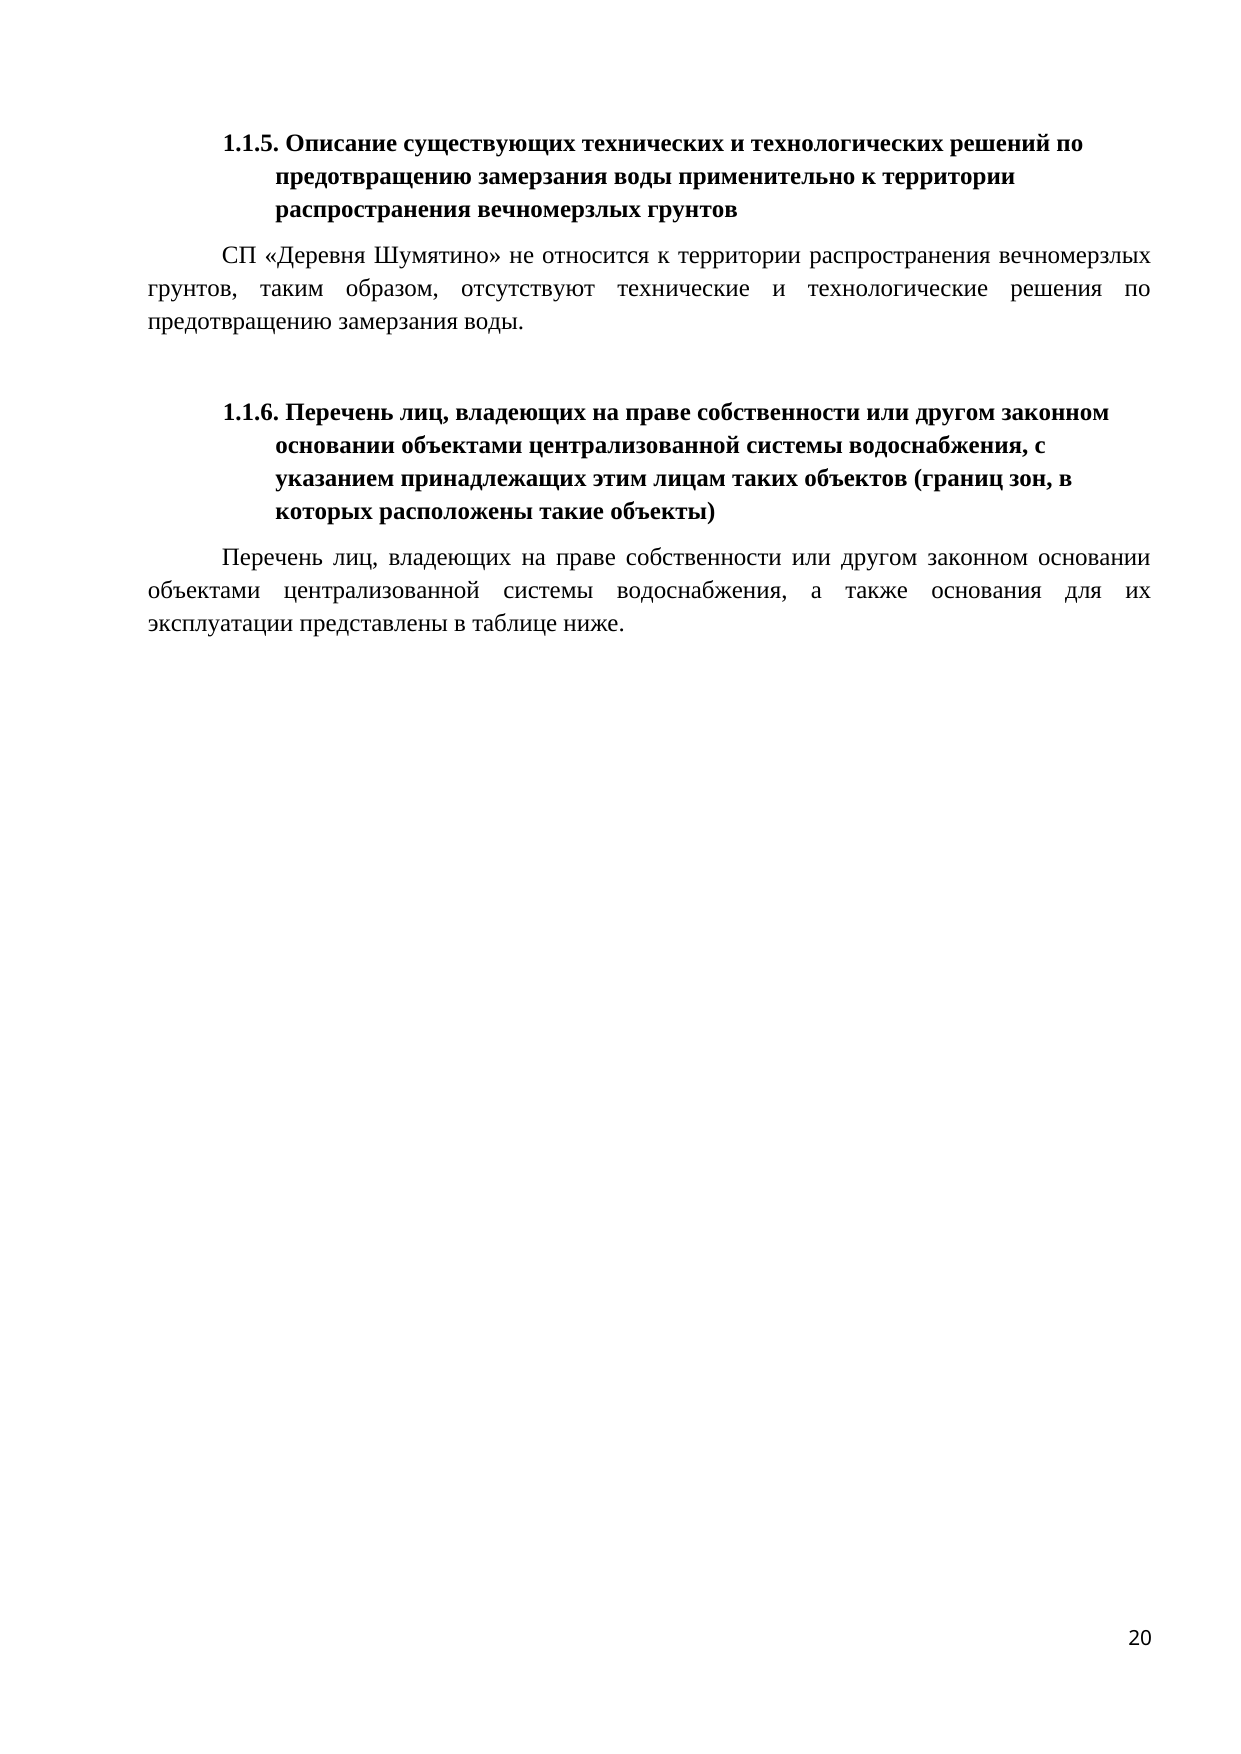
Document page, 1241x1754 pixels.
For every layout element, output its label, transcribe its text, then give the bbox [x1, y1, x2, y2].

list 1.1.5. Описание существующих технических и технологических решений по предотвращению замерзания воды применительно к территории распространения вечномерзлых грунтов [223, 128, 1152, 223]
text СП «Деревня Шумятино» не относится к территории распространения вечномерзлых грунтов, таким образом, отсутствуют технические и технологические решения по предотвращению замерзания воды. [148, 240, 1152, 335]
list 1.1.6. Перечень лиц, владеющих на праве собственности или другом законном основании объектами централизованной системы водоснабжения, с указанием принадлежащих этим лицам таких объектов (границ зон, в которых расположены такие объекты) [223, 397, 1152, 525]
list Перечень лиц, владеющих на праве собственности или другом законном основании объектами централизованной системы водоснабжения, а также основания для их эксплуатации представлены в таблице ниже. [148, 542, 1152, 636]
